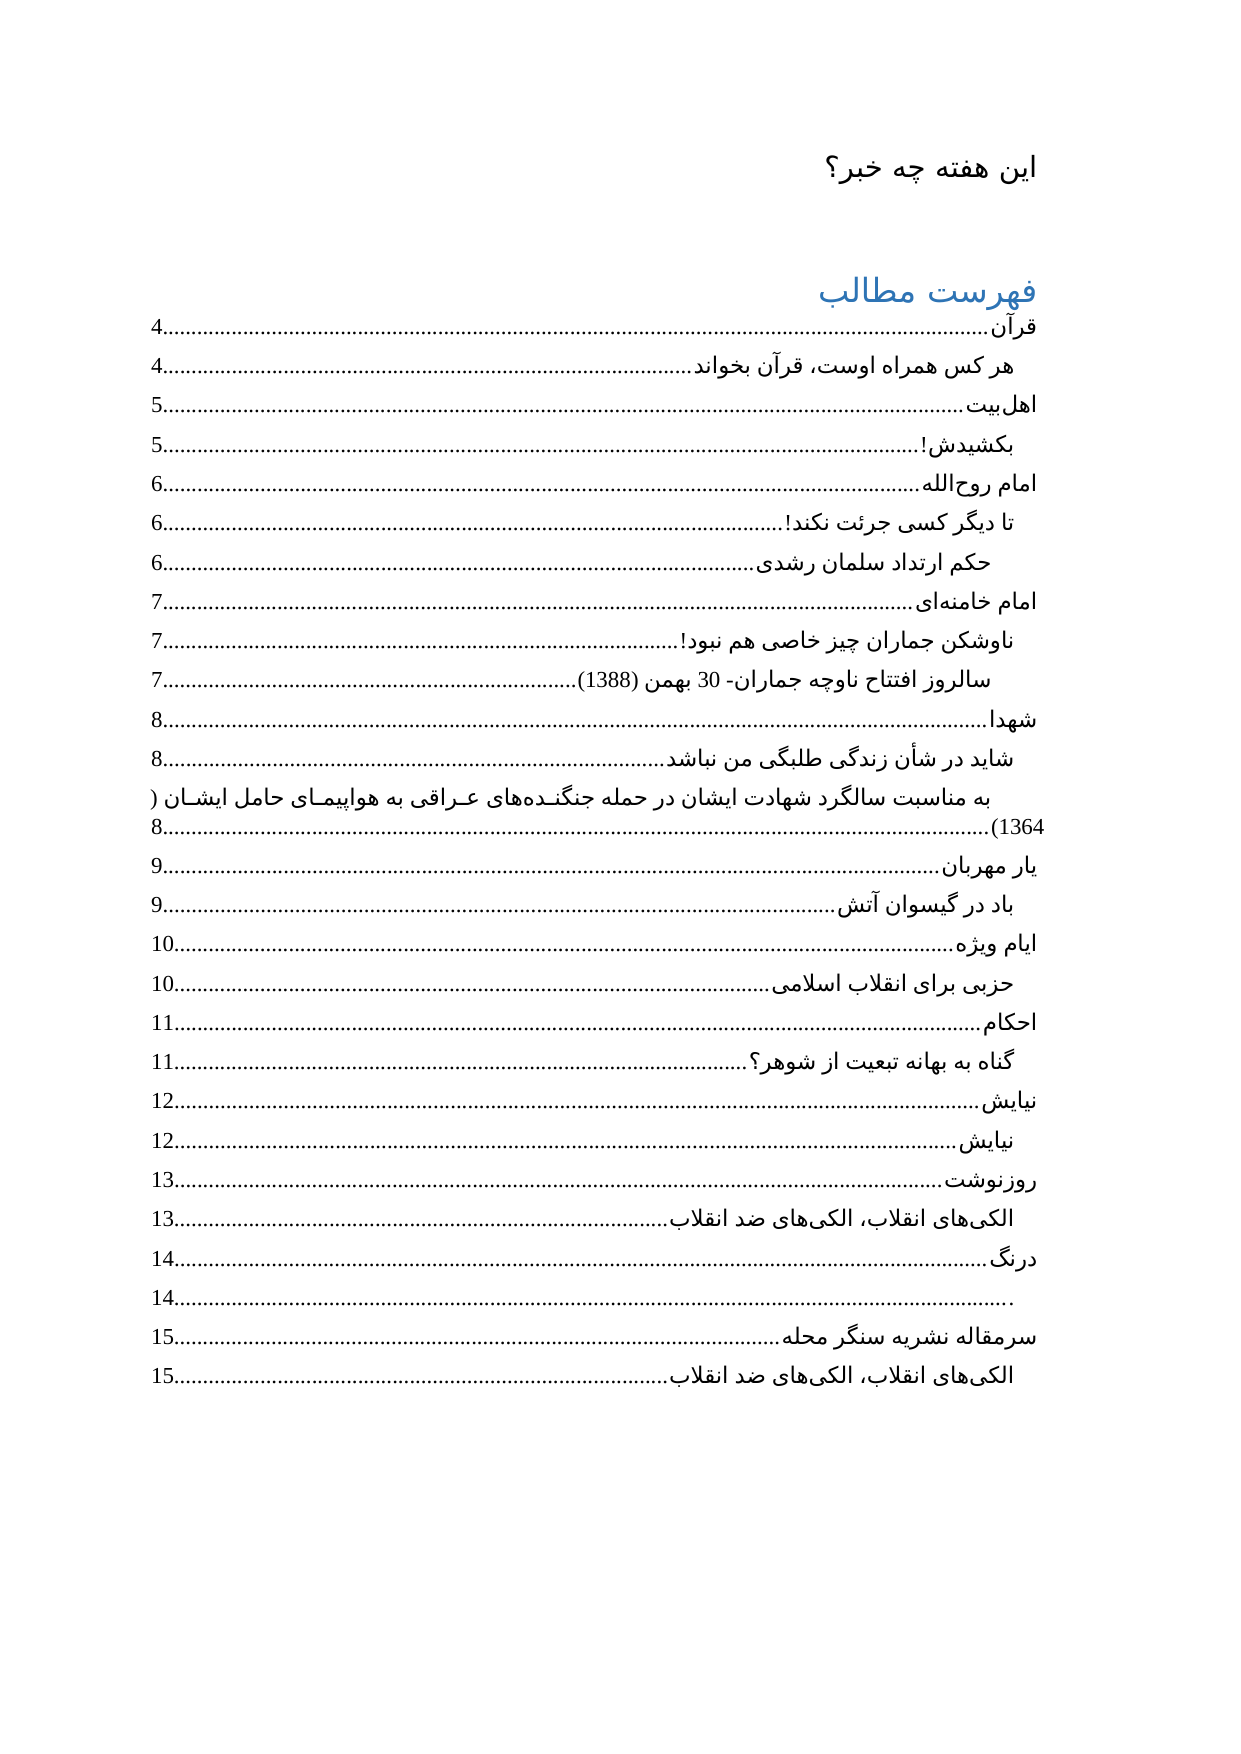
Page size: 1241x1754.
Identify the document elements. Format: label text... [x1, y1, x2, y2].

text این هفته چه خبر؟ [150, 150, 1090, 184]
